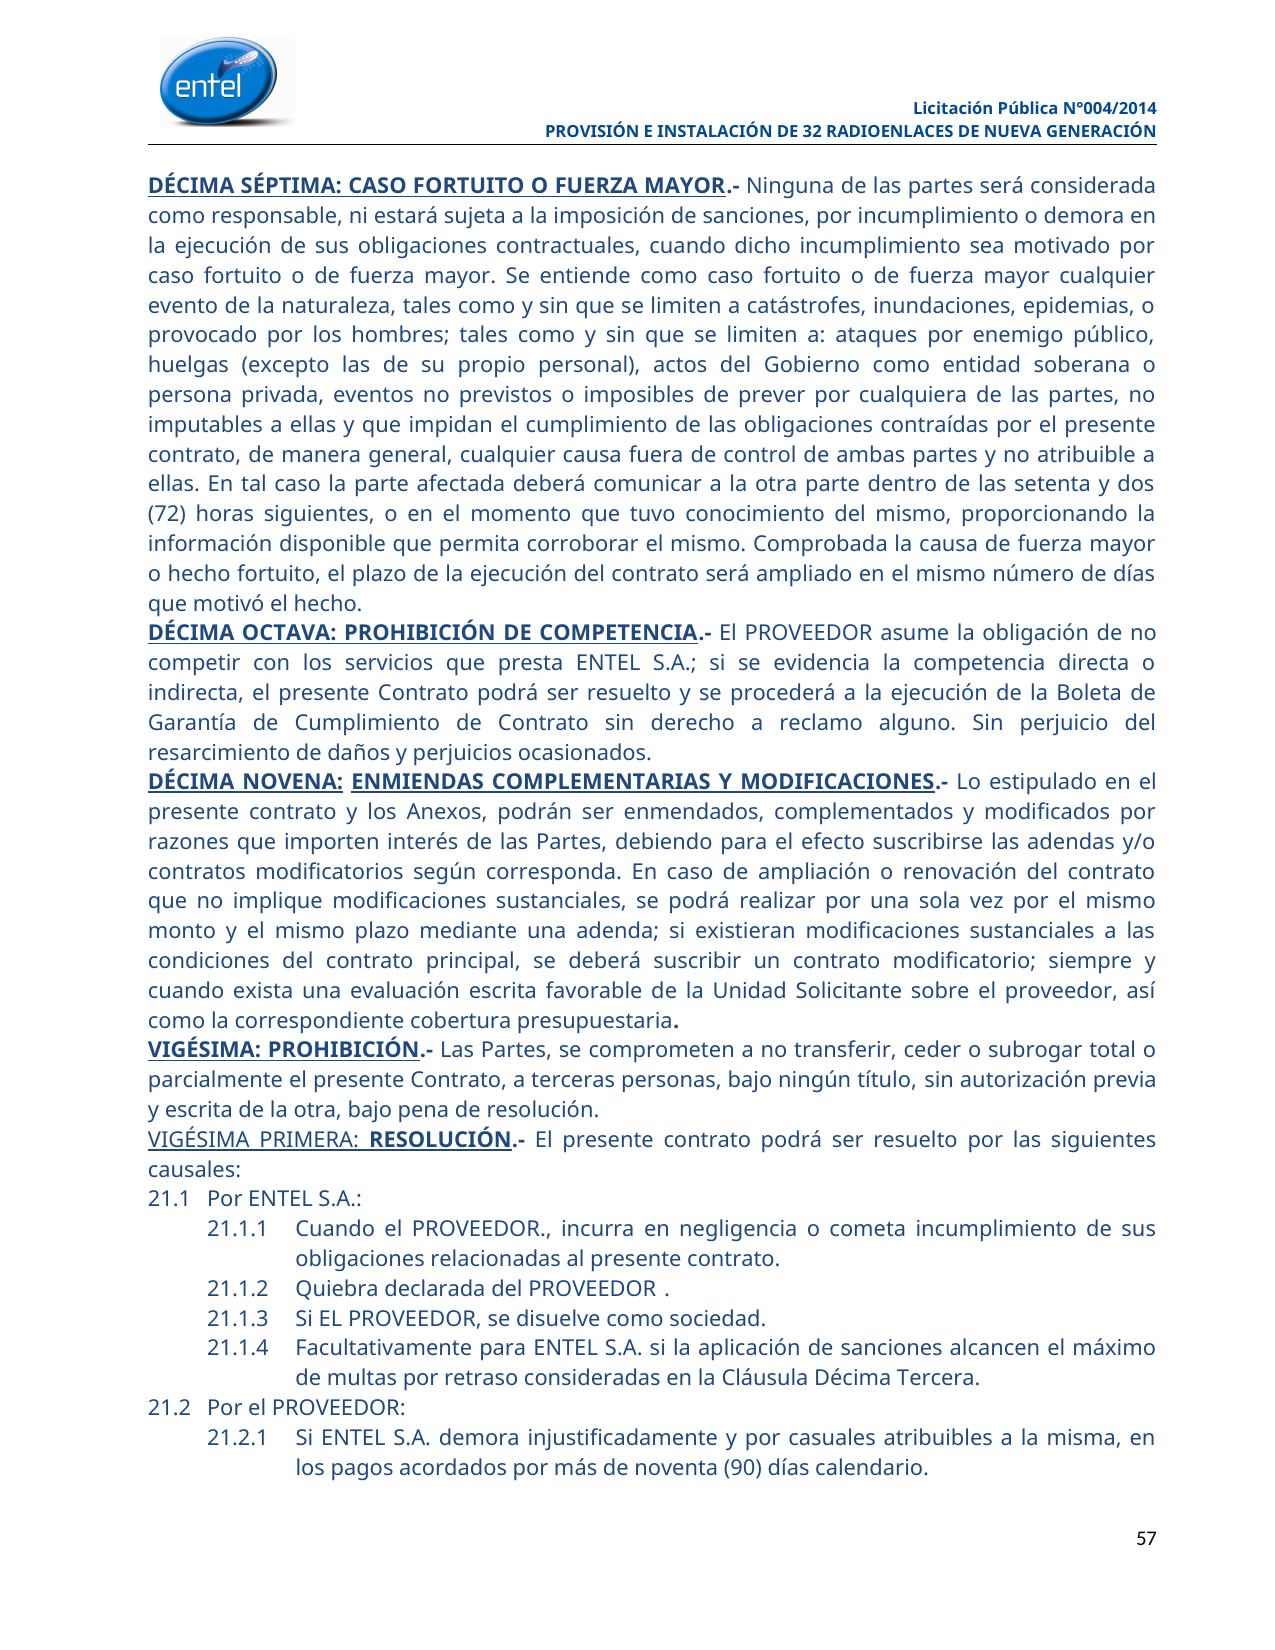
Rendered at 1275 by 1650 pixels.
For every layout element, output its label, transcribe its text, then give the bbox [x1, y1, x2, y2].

text DÉCIMA OCTAVA: PROHIBICIÓN DE COMPETENCIA.- El PROVEEDOR asume la obligación de no competir con los servicios que presta ENTEL S.A.; si se evidencia la competencia directa o indirecta, el presente Contrato podrá ser resuelto y se procederá a la ejecución de la Boleta de Garantía de Cumplimiento de Contrato sin derecho a reclamo alguno. Sin perjuicio del resarcimiento de daños y perjuicios ocasionados. [148, 617, 1157, 766]
text 21.2.1 Si ENTEL S.A. demora injustificadamente y por casuales atribuibles a la misma, en los pagos acordados por más de noventa (90) días calendario. [207, 1422, 1157, 1481]
text 21.1.3 Si EL PROVEEDOR, se disuelve como sociedad. [148, 1303, 1157, 1332]
text VIGÉSIMA PRIMERA: RESOLUCIÓN.- El presente contrato podrá ser resuelto por las siguientes causales: [148, 1124, 1157, 1183]
text DÉCIMA NOVENA: ENMIENDAS COMPLEMENTARIAS Y MODIFICACIONES.- Lo estipulado en el presente contrato y los Anexos, podrán ser enmendados, complementados y modificados por razones que importen interés de las Partes, debiendo para el efecto suscribirse las adendas y/o contratos modificatorios según corresponda. En caso de ampliación o renovación del contrato que no implique modificaciones sustanciales, se podrá realizar por una sola vez por el mismo monto y el mismo plazo mediante una adenda; si existieran modificaciones sustanciales a las condiciones del contrato principal, se deberá suscribir un contrato modificatorio; siempre y cuando exista una evaluación escrita favorable de la Unidad Solicitante sobre el proveedor, así como la correspondiente cobertura presupuestaria. [148, 766, 1157, 1034]
text 21.1.4 Facultativamente para ENTEL S.A. si la aplicación de sanciones alcancen el máximo de multas por retraso consideradas en la Cláusula Décima Tercera. [207, 1332, 1157, 1392]
picture [159, 36, 295, 127]
text 21.1 Por ENTEL S.A.: [148, 1183, 1157, 1213]
text VIGÉSIMA: PROHIBICIÓN.- Las Partes, se comprometen a no transferir, ceder o subrogar total o parcialmente el presente Contrato, a terceras personas, bajo ningún título, sin autorización previa y escrita de la otra, bajo pena de resolución. [148, 1034, 1157, 1124]
text 21.1.2 Quiebra declarada del PROVEEDOR . [148, 1273, 1157, 1303]
text 21.2 Por el PROVEEDOR: [148, 1392, 1157, 1422]
text DÉCIMA SÉPTIMA: CASO FORTUITO O FUERZA MAYOR.- Ninguna de las partes será considerada como responsable, ni estará sujeta a la imposición de sanciones, por incumplimiento o demora en la ejecución de sus obligaciones contractuales, cuando dicho incumplimiento sea motivado por caso fortuito o de fuerza mayor. Se entiende como caso fortuito o de fuerza mayor cualquier evento de la naturaleza, tales como y sin que se limiten a catástrofes, inundaciones, epidemias, o provocado por los hombres; tales como y sin que se limiten a: ataques por enemigo público, huelgas (excepto las de su propio personal), actos del Gobierno como entidad soberana o persona privada, eventos no previstos o imposibles de prever por cualquiera de las partes, no imputables a ellas y que impidan el cumplimiento de las obligaciones contraídas por el presente contrato, de manera general, cualquier causa fuera de control de ambas partes y no atribuible a ellas. En tal caso la parte afectada deberá comunicar a la otra parte dentro de las setenta y dos (72) horas siguientes, o en el momento que tuvo conocimiento del mismo, proporcionando la información disponible que permita corroborar el mismo. Comprobada la causa de fuerza mayor o hecho fortuito, el plazo de la ejecución del contrato será ampliado en el mismo número de días que motivó el hecho. [148, 171, 1157, 617]
text 21.1.1 Cuando el PROVEEDOR., incurra en negligencia o cometa incumplimiento de sus obligaciones relacionadas al presente contrato. [207, 1213, 1157, 1273]
